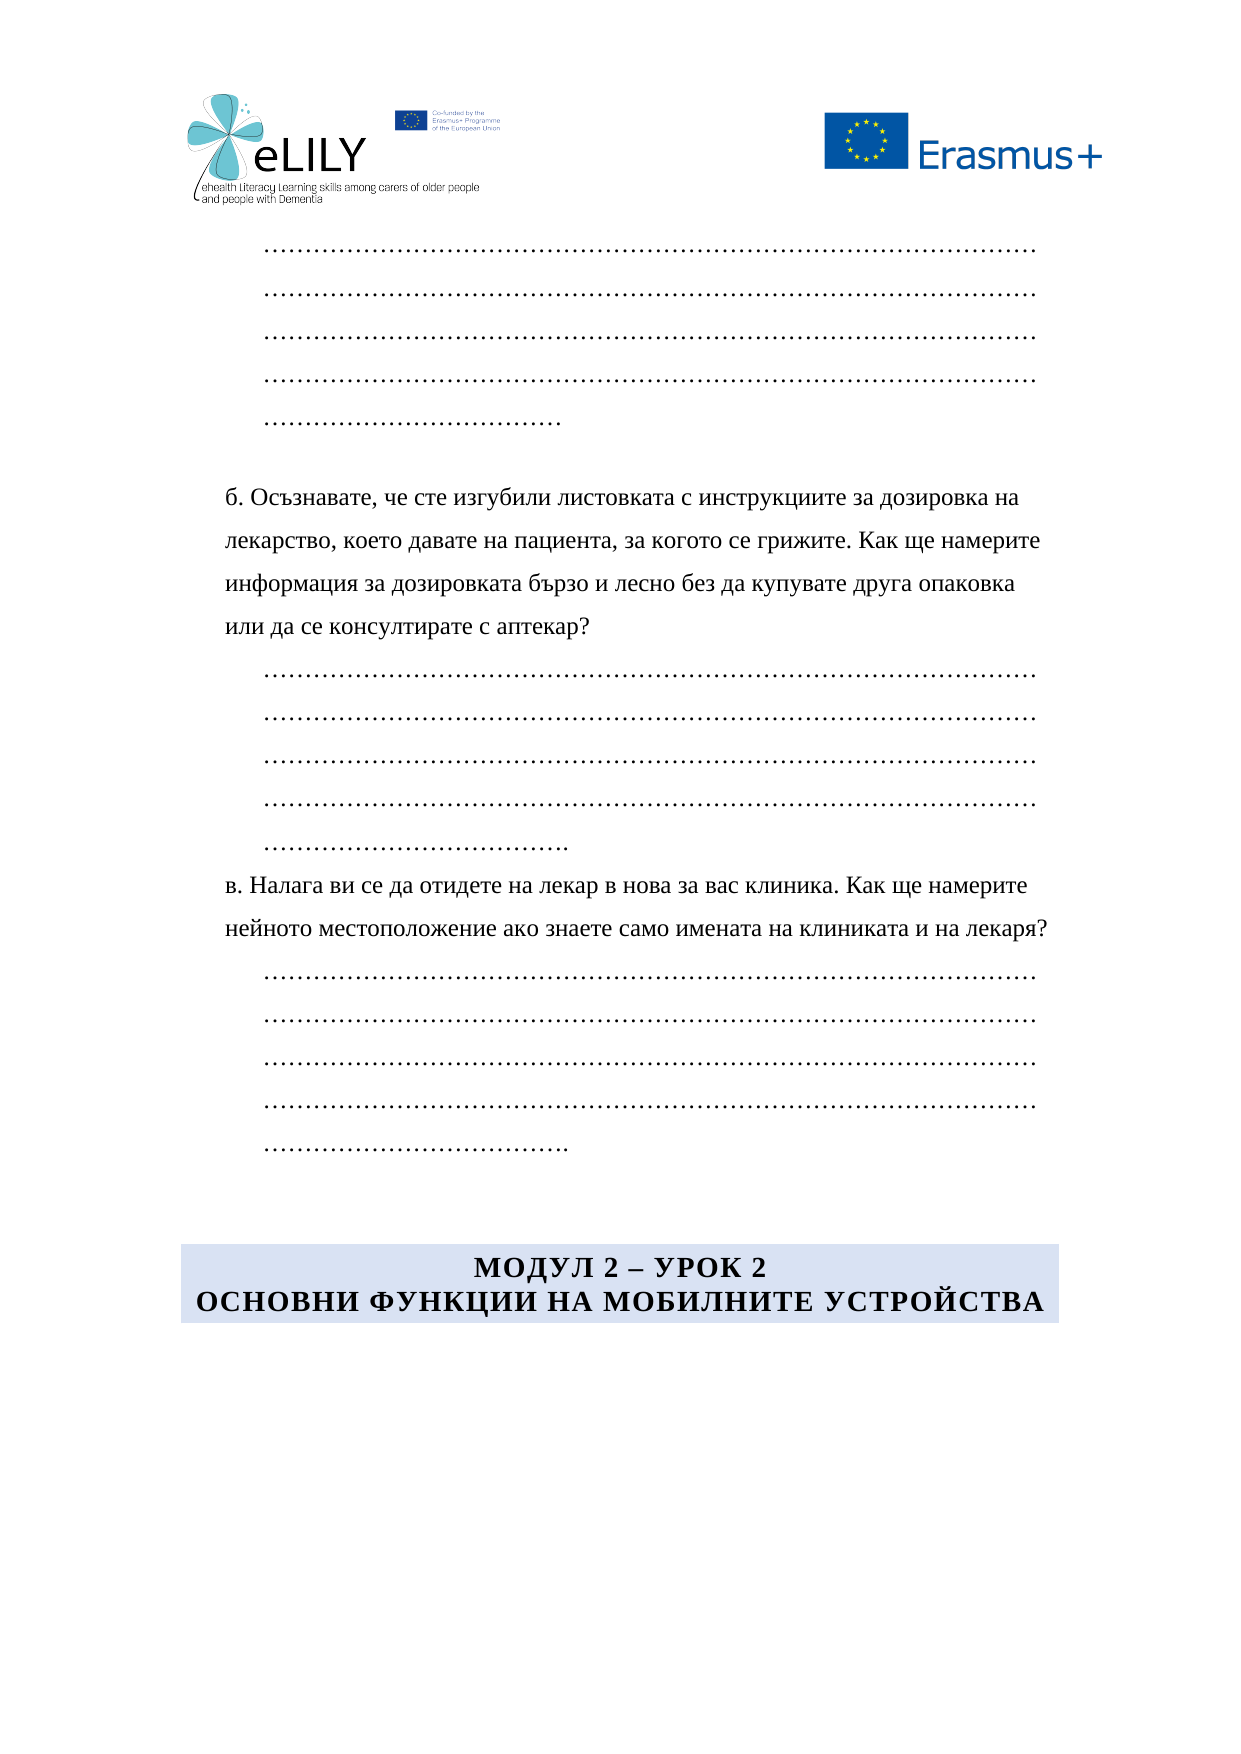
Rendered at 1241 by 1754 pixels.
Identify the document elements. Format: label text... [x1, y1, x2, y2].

text в. Налага ви се да отидете на лекар в нова за вас клиника. Как ще намерите нейното местоположение ако знаете само имената на клиниката и на лекаря? [225, 870, 1053, 942]
picture [187, 94, 500, 206]
picture [808, 96, 1118, 185]
subtitle МОДУЛ 2 – УРОК 2 [188, 1250, 1053, 1277]
list ………………………………………………………………………………………………………………………………………………………………………………………………………………………………………………………………………………………………………………………………………………………………………… [262, 229, 1053, 469]
list …………………………………………………………………………………………………………………………………………………………………………………………………………………………………………………………………………………………………………………………………………………………………………. [262, 956, 1053, 1157]
text б. Осъзнавате, че сте изгубили листовката с инструкциите за дозировка на лекарство, което давате на пациента, за когото се грижите. Как ще намерите информация за дозировката бързо и лесно без да купувате друга опаковка или да се консултирате с аптекар? [225, 482, 1053, 640]
list …………………………………………………………………………………………………………………………………………………………………………………………………………………………………………………………………………………………………………………………………………………………………………. [262, 654, 1053, 855]
subtitle ОСНОВНИ ФУНКЦИИ НА МОБИЛНИТЕ УСТРОЙСТВА [188, 1277, 1053, 1317]
